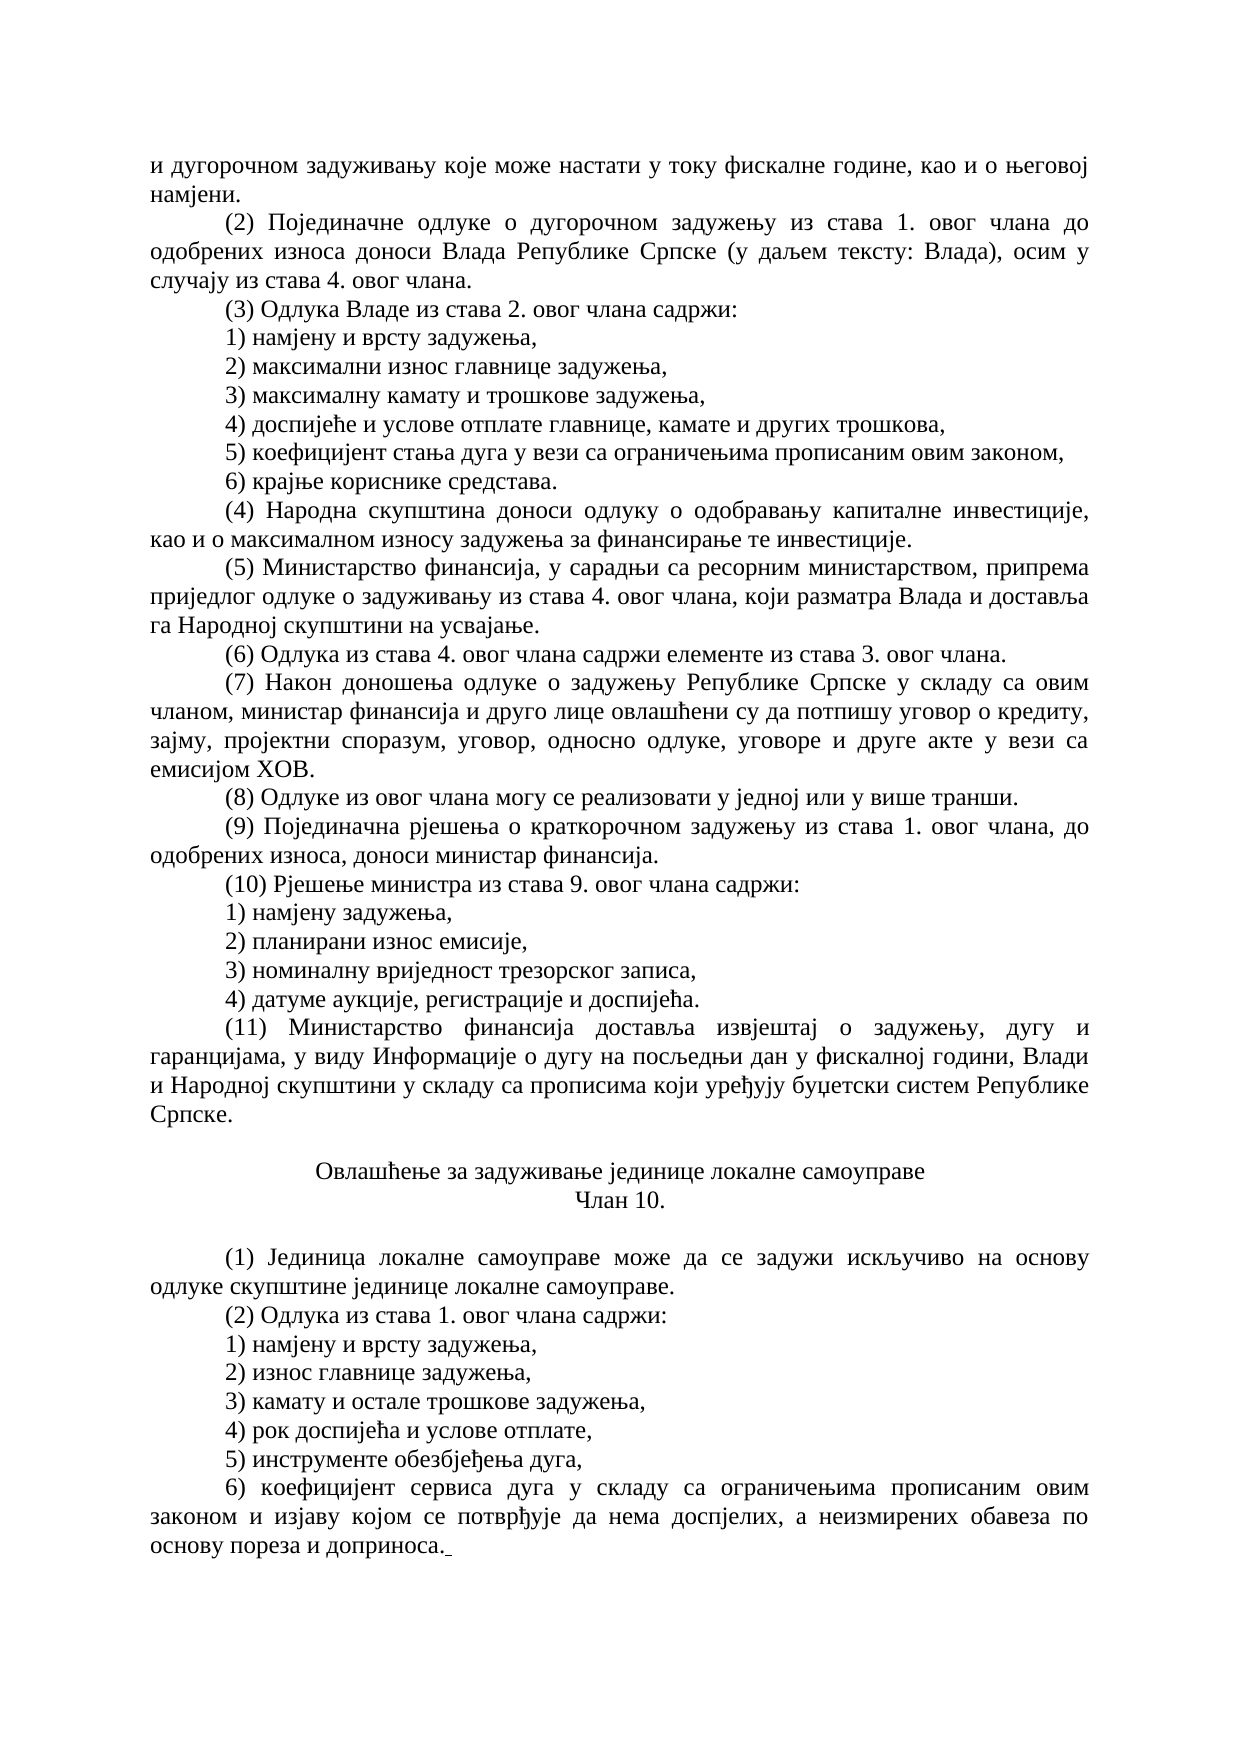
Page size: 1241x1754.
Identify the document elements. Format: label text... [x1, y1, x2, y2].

text 5) коефицијент стања дуга у вези са ограничењима прописаним овим законом, [150, 437, 1090, 466]
text (2) Одлука из става 1. овог члана садржи: [150, 1300, 1090, 1329]
text 2) максимални износ главнице задужења, [150, 351, 1090, 380]
text (7) Након доношења одлуке о задужењу Републике Српске у складу са овим чланом, министар финансија и друго лице овлашћени су да потпишу уговор о кредиту, зајму, пројектни споразум, уговор, односно одлуке, уговоре и друге акте у вези са емисијом ХОВ. [150, 667, 1090, 782]
text 4) датуме аукције, регистрације и доспијећа. [150, 984, 1090, 1012]
text (6) Одлука из става 4. овог члана садржи елементе из става 3. овог члана. [150, 639, 1090, 667]
text 5) инструменте обезбјеђења дуга, [150, 1444, 1090, 1472]
text 2) планирани износ емисије, [150, 926, 1090, 955]
text Члан 10. [150, 1185, 1090, 1214]
text Овлашћење за задуживање јединице локалне самоуправе [150, 1156, 1090, 1185]
text (9) Појединачна рјешења о краткорочном задужењу из става 1. овог члана, до одобрених износа, доноси министар финансија. [150, 811, 1090, 869]
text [150, 150, 1090, 207]
text 1) намјену и врсту задужења, [150, 322, 1090, 351]
text 3) камату и остале трошкове задужења, [150, 1386, 1090, 1415]
text (5) Министарство финансија, у сарадњи са ресорним министарством, припрема приједлог одлуке о задуживању из става 4. овог члана, који разматра Влада и доставља га Народној скупштини на усвајање. [150, 552, 1090, 639]
text 1) намјену задужења, [150, 897, 1090, 926]
text (2) Појединачне одлуке о дугорочном задужењу из става 1. овог члана до одобрених износа доноси Влада Републике Српске (у даљем тексту: Влада), осим у случају из става 4. овог члана. [150, 207, 1090, 294]
text 1) намјену и врсту задужења, [150, 1329, 1090, 1357]
text 6) коефицијент сервиса дуга у складу са ограничењима прописаним овим законом и изјаву којом се потврђује да нема доспјелих, а неизмирених обавеза по основу пореза и доприноса. [150, 1472, 1090, 1559]
text (1) Јединица локалне самоуправе може да се задужи искључиво на основу одлуке скупштине јединице локалне самоуправе. [150, 1242, 1090, 1300]
text 4) доспијеће и услове отплате главнице, камате и других трошкова, [150, 409, 1090, 437]
text (10) Рјешење министра из става 9. овог члана садржи: [150, 869, 1090, 897]
text (3) Одлука Владе из става 2. овог члана садржи: [150, 294, 1090, 322]
text (8) Одлуке из овог члана могу се реализовати у једној или у више транши. [150, 782, 1090, 811]
text (4) Народна скупштина доноси одлуку о одобравању капиталне инвестиције, као и о максималном износу задужења за финансирање те инвестиције. [150, 495, 1090, 552]
text 2) износ главнице задужења, [150, 1357, 1090, 1386]
text 4) рок доспијећа и услове отплате, [150, 1415, 1090, 1444]
text 6) крајње кориснике средстава. [150, 466, 1090, 495]
text 3) номиналну вриједност трезорског записа, [150, 955, 1090, 984]
text 3) максималну камату и трошкове задужења, [150, 380, 1090, 409]
text (11) Министарство финансија доставља извјештај о задужењу, дугу и гаранцијама, у виду Информације о дугу на посљедњи дан у фискалној години, Влади и Народној скупштини у складу са прописима који уређују буџетски систем Републике Српске. [150, 1012, 1090, 1127]
